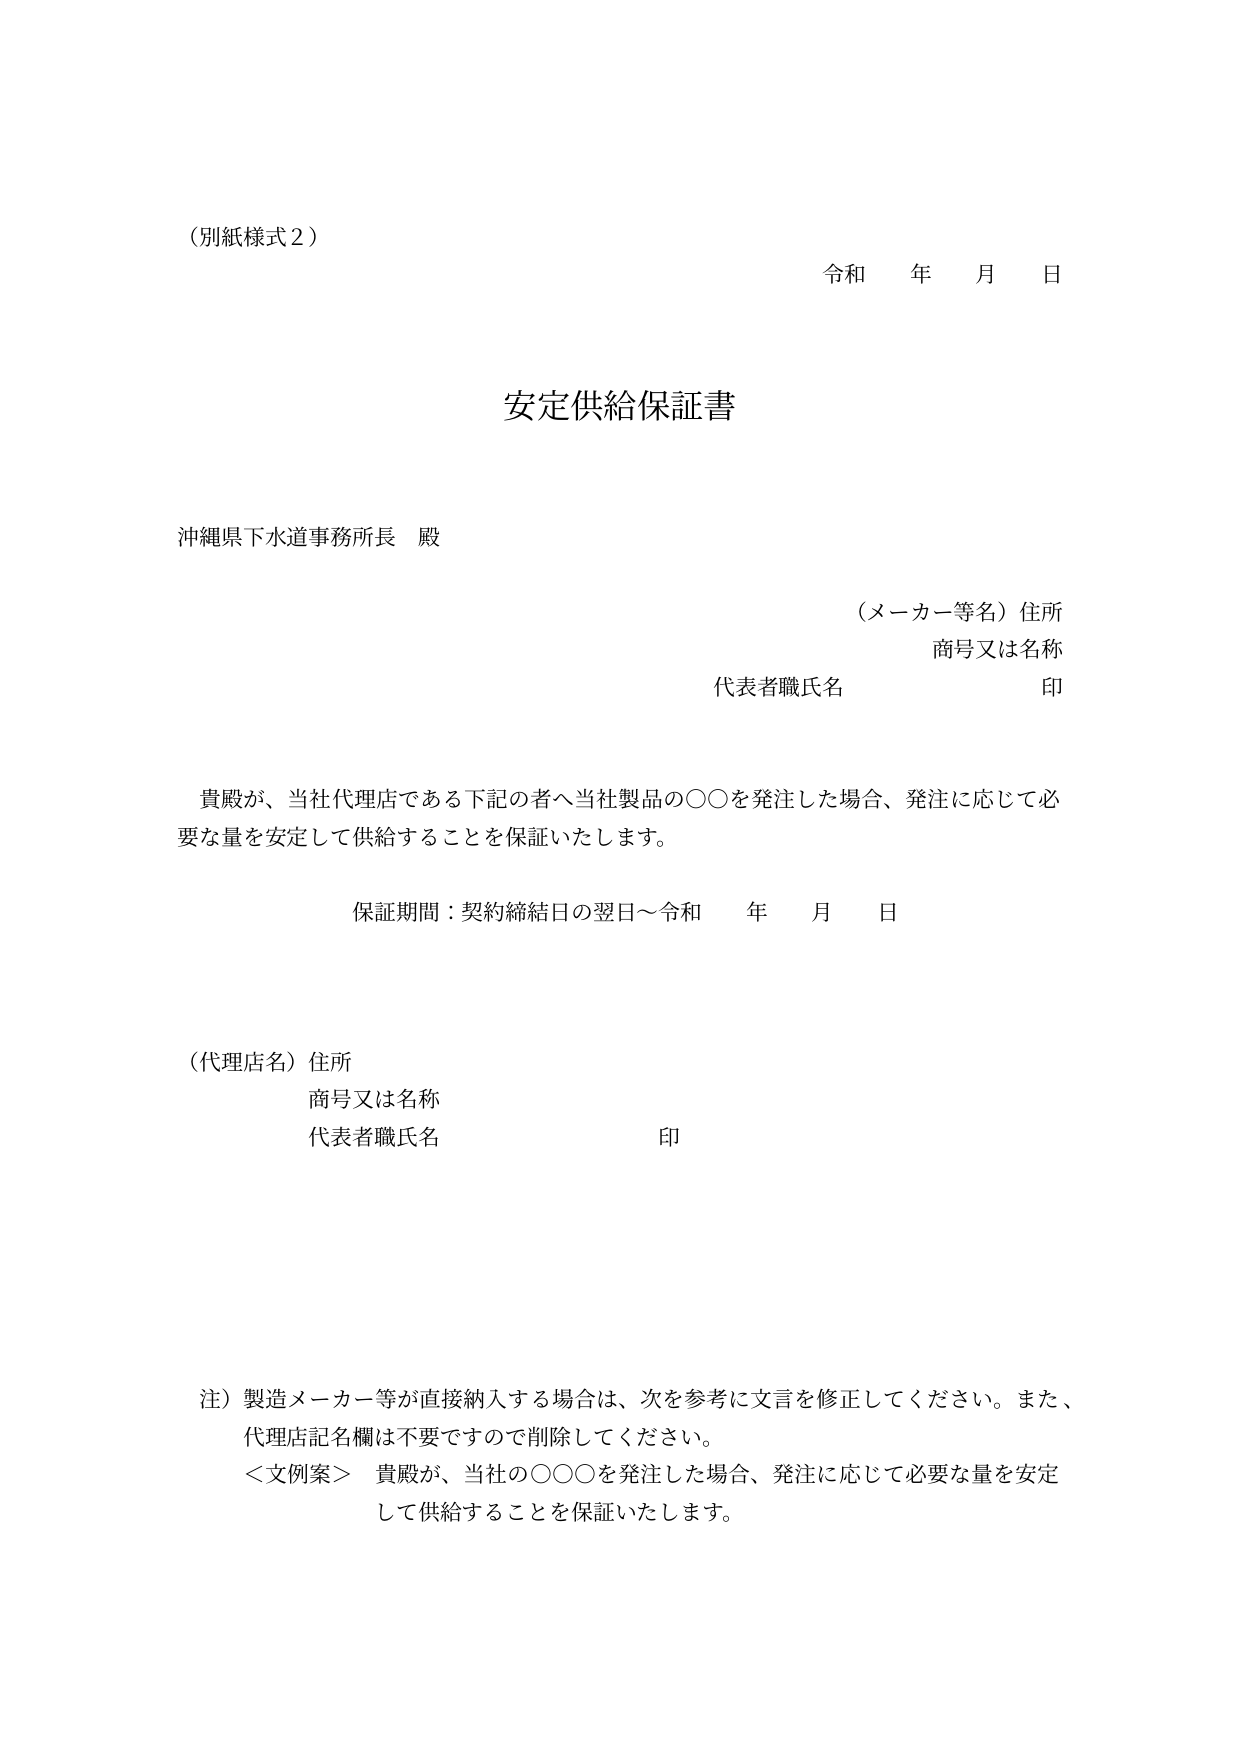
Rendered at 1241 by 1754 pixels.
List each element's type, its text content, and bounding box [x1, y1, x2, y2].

text （別紙様式２） [177, 217, 1063, 254]
text 商号又は名称 [177, 1079, 1063, 1117]
text 安定供給保証書 [177, 367, 1063, 442]
text 注）製造メーカー等が直接納入する場合は、次を参考に文言を修正してください。また、代理店記名欄は不要ですので削除してください。 [199, 1379, 1063, 1454]
text 貴殿が、当社代理店である下記の者へ当社製品の○○を発注した場合、発注に応じて必要な量を安定して供給することを保証いたします。 [177, 779, 1063, 854]
text 代表者職氏名 印 [177, 1117, 1063, 1154]
text （代理店名）住所 [177, 1042, 1063, 1079]
text 令和 年 月 日 [177, 254, 1063, 292]
text 商号又は名称 [177, 629, 1063, 667]
text 代表者職氏名 印 [177, 667, 1063, 704]
text 保証期間：契約締結日の翌日～令和 年 月 日 [177, 892, 1063, 929]
text ＜文例案＞ 貴殿が、当社の○○○を発注した場合、発注に応じて必要な量を安定して供給することを保証いたします。 [243, 1454, 1063, 1529]
text 沖縄県下水道事務所長 殿 [177, 517, 1063, 554]
text （メーカー等名）住所 [177, 592, 1063, 629]
